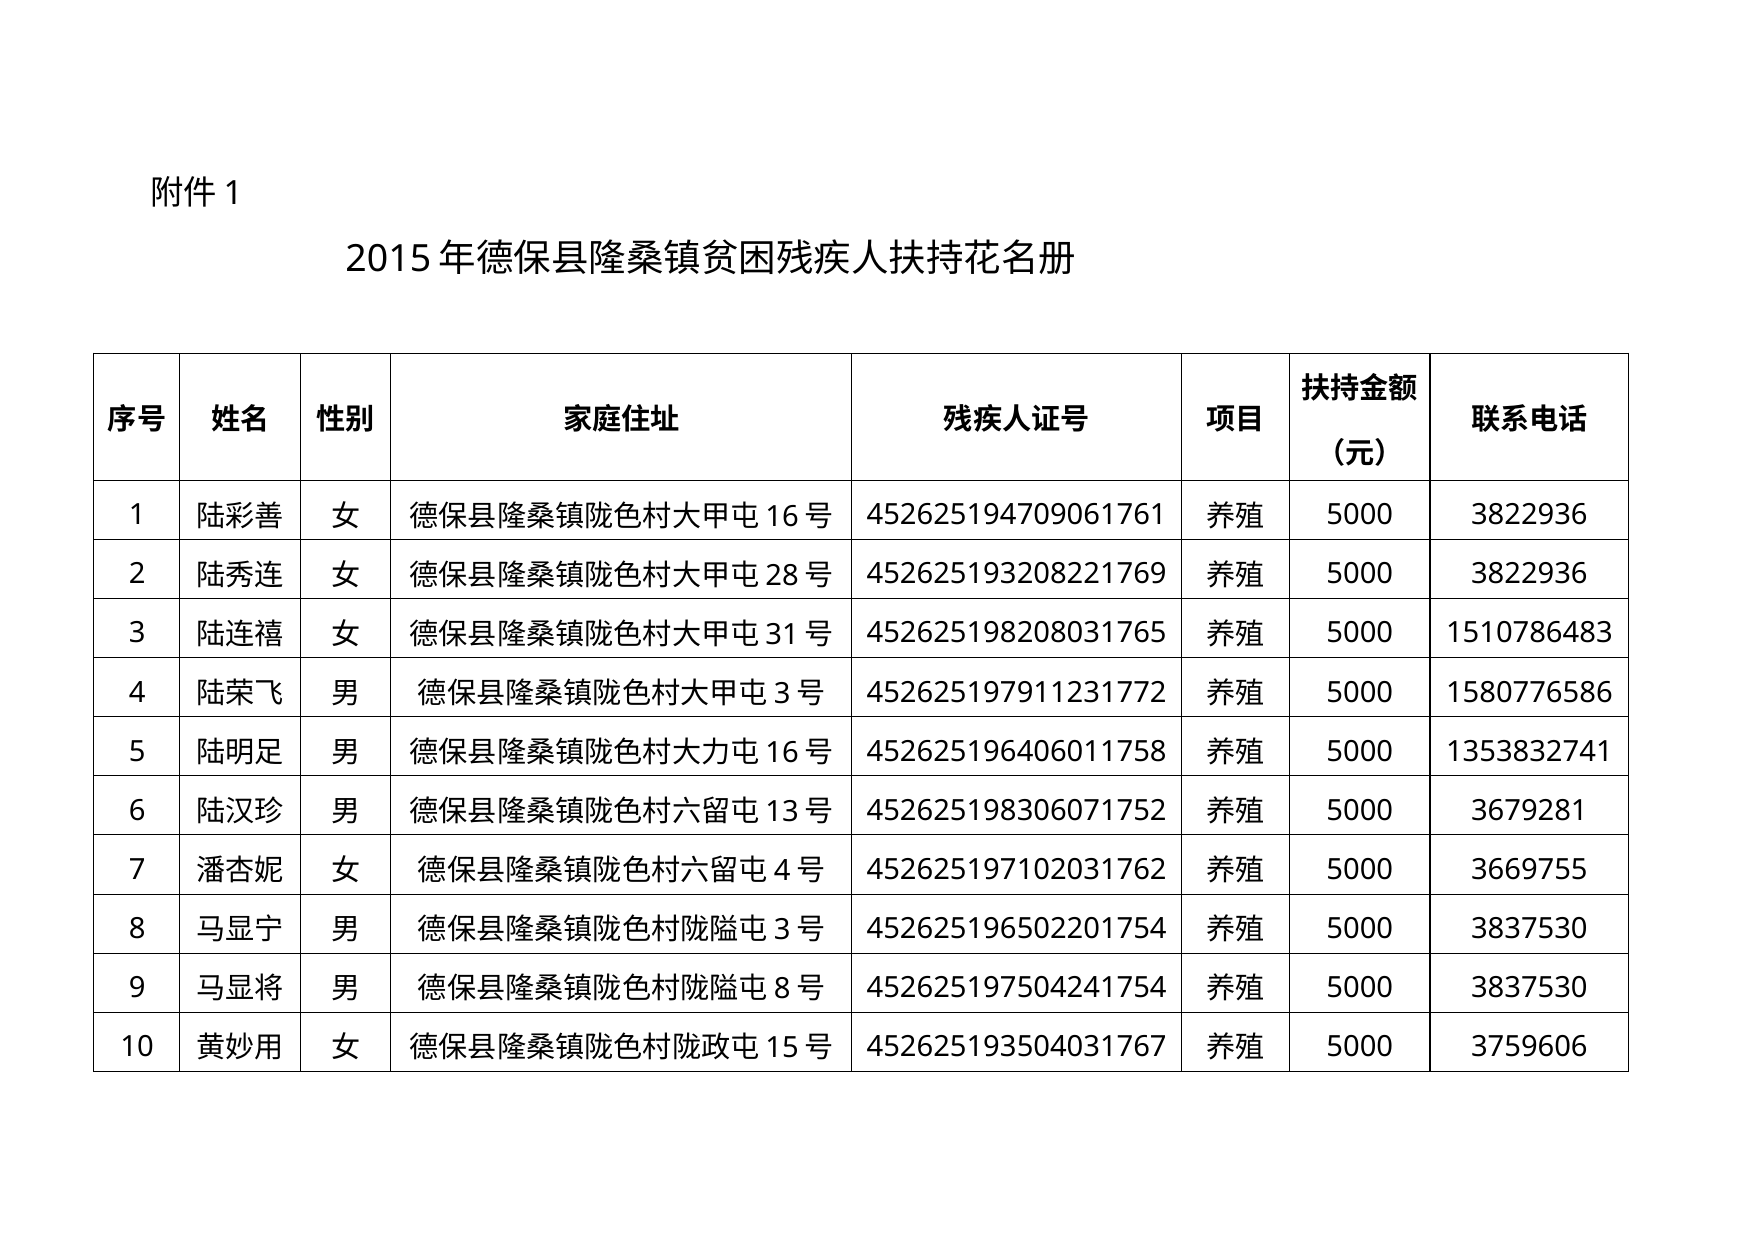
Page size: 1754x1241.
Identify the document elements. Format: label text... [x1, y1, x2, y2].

table_cell 德保县隆桑镇陇色村六留屯4号 [391, 835, 851, 893]
table_cell 陆连禧 [180, 599, 300, 657]
table_cell 男 [301, 895, 390, 952]
table_cell 5000 [1290, 658, 1429, 716]
table_header 家庭住址 [391, 354, 851, 480]
table_cell 养殖 [1182, 954, 1289, 1012]
table_cell 3837530 [1431, 954, 1628, 1012]
table_header 扶持金额（元） [1290, 354, 1429, 480]
table_cell 陆汉珍 [180, 776, 300, 834]
table_cell 德保县隆桑镇陇色村大甲屯28号 [391, 540, 851, 598]
table_cell 5000 [1290, 717, 1429, 775]
table_cell 养殖 [1182, 540, 1289, 598]
table_cell 德保县隆桑镇陇色村陇隘屯3号 [391, 895, 851, 952]
table_cell 45262519750424175444 [852, 954, 1181, 1012]
table_cell 6 [94, 776, 179, 834]
table_cell 女 [301, 599, 390, 657]
table_cell 养殖 [1182, 658, 1289, 716]
table_cell 男 [301, 717, 390, 775]
table_cell 3759606 [1431, 1013, 1628, 1071]
table_header 项目 [1182, 354, 1289, 480]
table_cell 男 [301, 954, 390, 1012]
table_cell 5000 [1290, 540, 1429, 598]
table_cell 德保县隆桑镇陇色村大甲屯3号 [391, 658, 851, 716]
table_cell 养殖 [1182, 835, 1289, 893]
table_cell 15107864839 [1431, 599, 1628, 657]
text 2015年德保县隆桑镇贫困残疾人扶持花名册 [150, 223, 1604, 288]
table_cell 3822936 [1431, 481, 1628, 539]
table_header 序号 [94, 354, 179, 480]
table_cell 德保县隆桑镇陇色村大甲屯31号 [391, 599, 851, 657]
table_cell 女 [301, 835, 390, 893]
table_header 性别 [301, 354, 390, 480]
table_cell 3837530 [1431, 895, 1628, 952]
table_cell 女 [301, 540, 390, 598]
table_cell 男 [301, 658, 390, 716]
table_cell 男 [301, 776, 390, 834]
table_cell 养殖 [1182, 1013, 1289, 1071]
table_cell 5000 [1290, 599, 1429, 657]
table_cell 德保县隆桑镇陇色村大甲屯16号 [391, 481, 851, 539]
table_cell 15807765861 [1431, 658, 1628, 716]
table_cell 养殖 [1182, 599, 1289, 657]
table_cell 养殖 [1182, 776, 1289, 834]
table_cell 女 [301, 1013, 390, 1071]
table_cell 9 [94, 954, 179, 1012]
table_cell 45262519820803176572 [852, 599, 1181, 657]
table_cell 陆彩善 [180, 481, 300, 539]
table_cell 德保县隆桑镇陇色村陇政屯15号 [391, 1013, 851, 1071]
table_cell 13538327416 [1431, 717, 1628, 775]
table_cell 3822936 [1431, 540, 1628, 598]
table_cell 马显宁 [180, 895, 300, 952]
table_cell 5 [94, 717, 179, 775]
table_cell 45262519640601175834 [852, 717, 1181, 775]
table_cell 45262519320822176944 [852, 540, 1181, 598]
table_cell 黄妙用 [180, 1013, 300, 1071]
table_cell 1 [94, 481, 179, 539]
table_cell 45262519470906176144 [852, 481, 1181, 539]
table_cell 3 [94, 599, 179, 657]
table_cell 7 [94, 835, 179, 893]
table_cell 2 [94, 540, 179, 598]
table_header 联系电话 [1431, 354, 1628, 480]
table_cell 5000 [1290, 1013, 1429, 1071]
table_cell 5000 [1290, 835, 1429, 893]
table_cell 5000 [1290, 776, 1429, 834]
table_cell 5000 [1290, 895, 1429, 952]
table_cell 养殖 [1182, 895, 1289, 952]
table_cell 马显将 [180, 954, 300, 1012]
table_cell 10 [94, 1013, 179, 1071]
table_cell 德保县隆桑镇陇色村六留屯13号 [391, 776, 851, 834]
table_cell 45262519710203176241 [852, 835, 1181, 893]
table_cell 5000 [1290, 481, 1429, 539]
table_cell 3679281 [1431, 776, 1628, 834]
table_cell 养殖 [1182, 717, 1289, 775]
table_cell 德保县隆桑镇陇色村大力屯16号 [391, 717, 851, 775]
table_cell 德保县隆桑镇陇色村陇隘屯8号 [391, 954, 851, 1012]
table_cell 8 [94, 895, 179, 952]
table_cell 45262519791123177272 [852, 658, 1181, 716]
table_cell 5000 [1290, 954, 1429, 1012]
table_cell 陆明足 [180, 717, 300, 775]
table_header 残疾人证号 [852, 354, 1181, 480]
table_cell 养殖 [1182, 481, 1289, 539]
table_cell 潘杏妮 [180, 835, 300, 893]
table_cell 4 [94, 658, 179, 716]
text 附件1 [150, 158, 1604, 223]
table_cell 3669755 [1431, 835, 1628, 893]
table_cell 陆秀连 [180, 540, 300, 598]
table_cell 45262519350403176744 [852, 1013, 1181, 1071]
table_cell 45262519830607175242 [852, 776, 1181, 834]
table_cell 45262519650220175444 [852, 895, 1181, 952]
table_header 姓名 [180, 354, 300, 480]
table_cell 女 [301, 481, 390, 539]
table_cell 陆荣飞 [180, 658, 300, 716]
